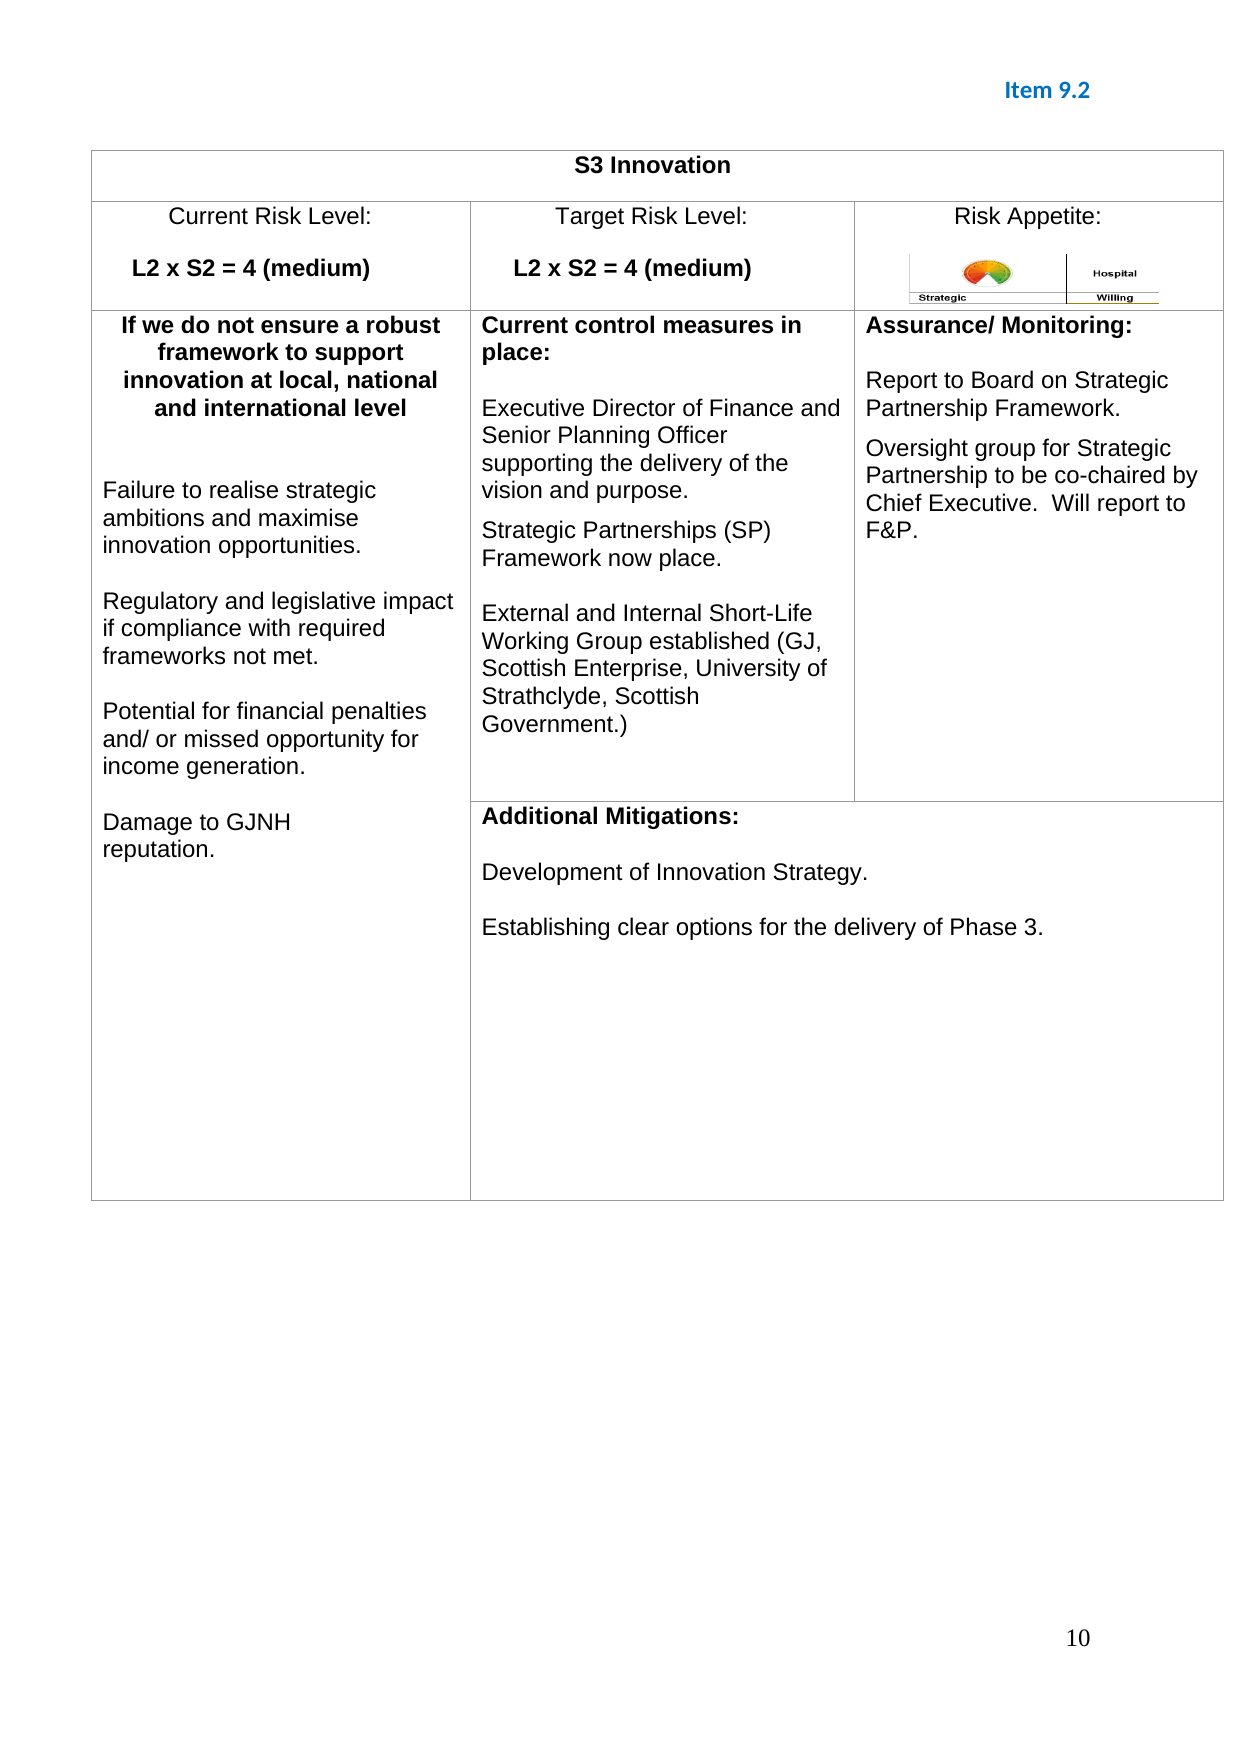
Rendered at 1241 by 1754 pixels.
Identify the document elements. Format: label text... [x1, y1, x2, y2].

table_cell Assurance/ Monitoring: Report to Board on Strategic Partnership Framework. Oversight group for Strategic Partnership to be co-chaired by Chief Executive. Will report to F&P. [855, 311, 1223, 801]
table_header S3 Innovation [92, 151, 1223, 201]
picture [909, 254, 1159, 304]
table_cell Risk Appetite: [855, 202, 1223, 309]
table_cell Current Risk Level: L2 x S2 = 4 (medium) [92, 202, 470, 309]
table_cell Additional Mitigations: Development of Innovation Strategy. Establishing clear options for the delivery of Phase 3. [471, 802, 1223, 1200]
table_cell Current control measures in place: Executive Director of Finance and Senior Planning Officer supporting the delivery of the vision and purpose. Strategic Partnerships (SP) Framework now place. External and Internal Short-Life Working Group established (GJ, Scottish Enterprise, University of Strathclyde, Scottish Government.) [471, 311, 854, 801]
table_cell If we do not ensure a robust framework to support innovation at local, national and international level Failure to realise strategic ambitions and maximise innovation opportunities. Regulatory and legislative impact if compliance with required frameworks not met. Potential for financial penalties and/ or missed opportunity for income generation. Damage to GJNH reputation. [92, 311, 470, 1200]
table_cell Target Risk Level: L2 x S2 = 4 (medium) [471, 202, 854, 309]
